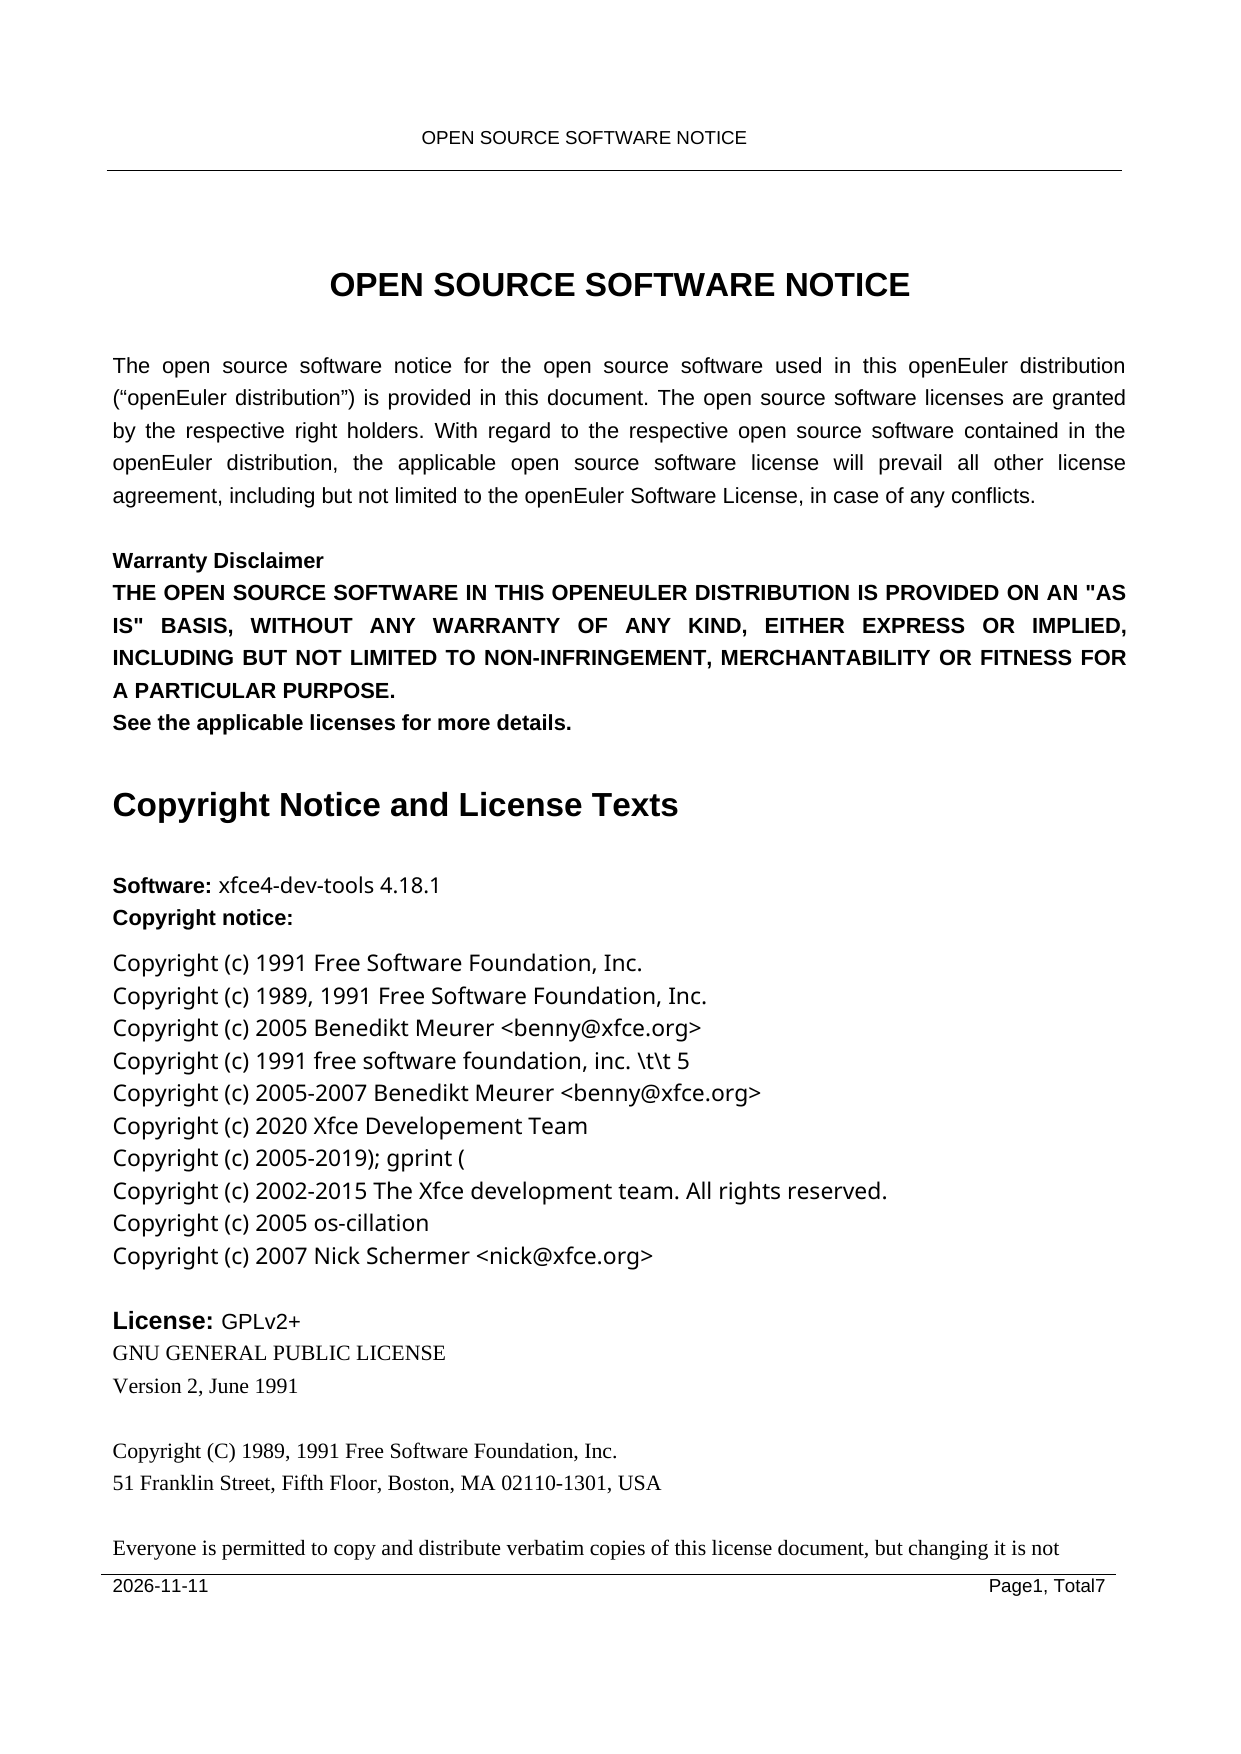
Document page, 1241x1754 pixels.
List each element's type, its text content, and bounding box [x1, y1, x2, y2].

text License: GPLv2+ [112, 1304, 1128, 1337]
text OPEN SOURCE SOFTWARE NOTICE [112, 251, 1128, 316]
text Warranty Disclaimer [112, 544, 1128, 576]
text THE OPEN SOURCE SOFTWARE IN THIS OPENEULER DISTRIBUTION IS PROVIDED ON AN "AS IS" BASIS, WITHOUT ANY WARRANTY OF ANY KIND, EITHER EXPRESS OR IMPLIED, INCLUDING BUT NOT LIMITED TO NON-INFRINGEMENT, MERCHANTABILITY OR FITNESS FOR A PARTICULAR PURPOSE. See the applicable licenses for more details. [112, 576, 1128, 739]
text Copyright notice: [112, 901, 1128, 934]
text The open source software notice for the open source software used in this openEuler distribution (“openEuler distribution”) is provided in this document. The open source software licenses are granted by the respective right holders. With regard to the respective open source software contained in the openEuler distribution, the applicable open source software license will prevail all other license agreement, including but not limited to the openEuler Software License, in case of any conflicts. [112, 349, 1128, 511]
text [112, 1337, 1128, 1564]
text Copyright Notice and License Texts [112, 771, 1128, 836]
text Copyright (c) 1991 Free Software Foundation, Inc. Copyright (c) 1989, 1991 Free Software Foundation, Inc. Copyright (c) 2005 Benedikt Meurer <benny@xfce.org> Copyright (c) 1991 free software foundation, inc. \t\t 5 Copyright (c) 2005-2007 Benedikt Meurer <benny@xfce.org> Copyright (c) 2020 Xfce Developement Team Copyright (c) 2005-2019); gprint ( Copyright (c) 2002-2015 The Xfce development team. All rights reserved. Copyright (c) 2005 os-cillation Copyright (c) 2007 Nick Schermer <nick@xfce.org> [112, 947, 1128, 1304]
title Software: xfce4-dev-tools 4.18.1 [112, 869, 1128, 901]
